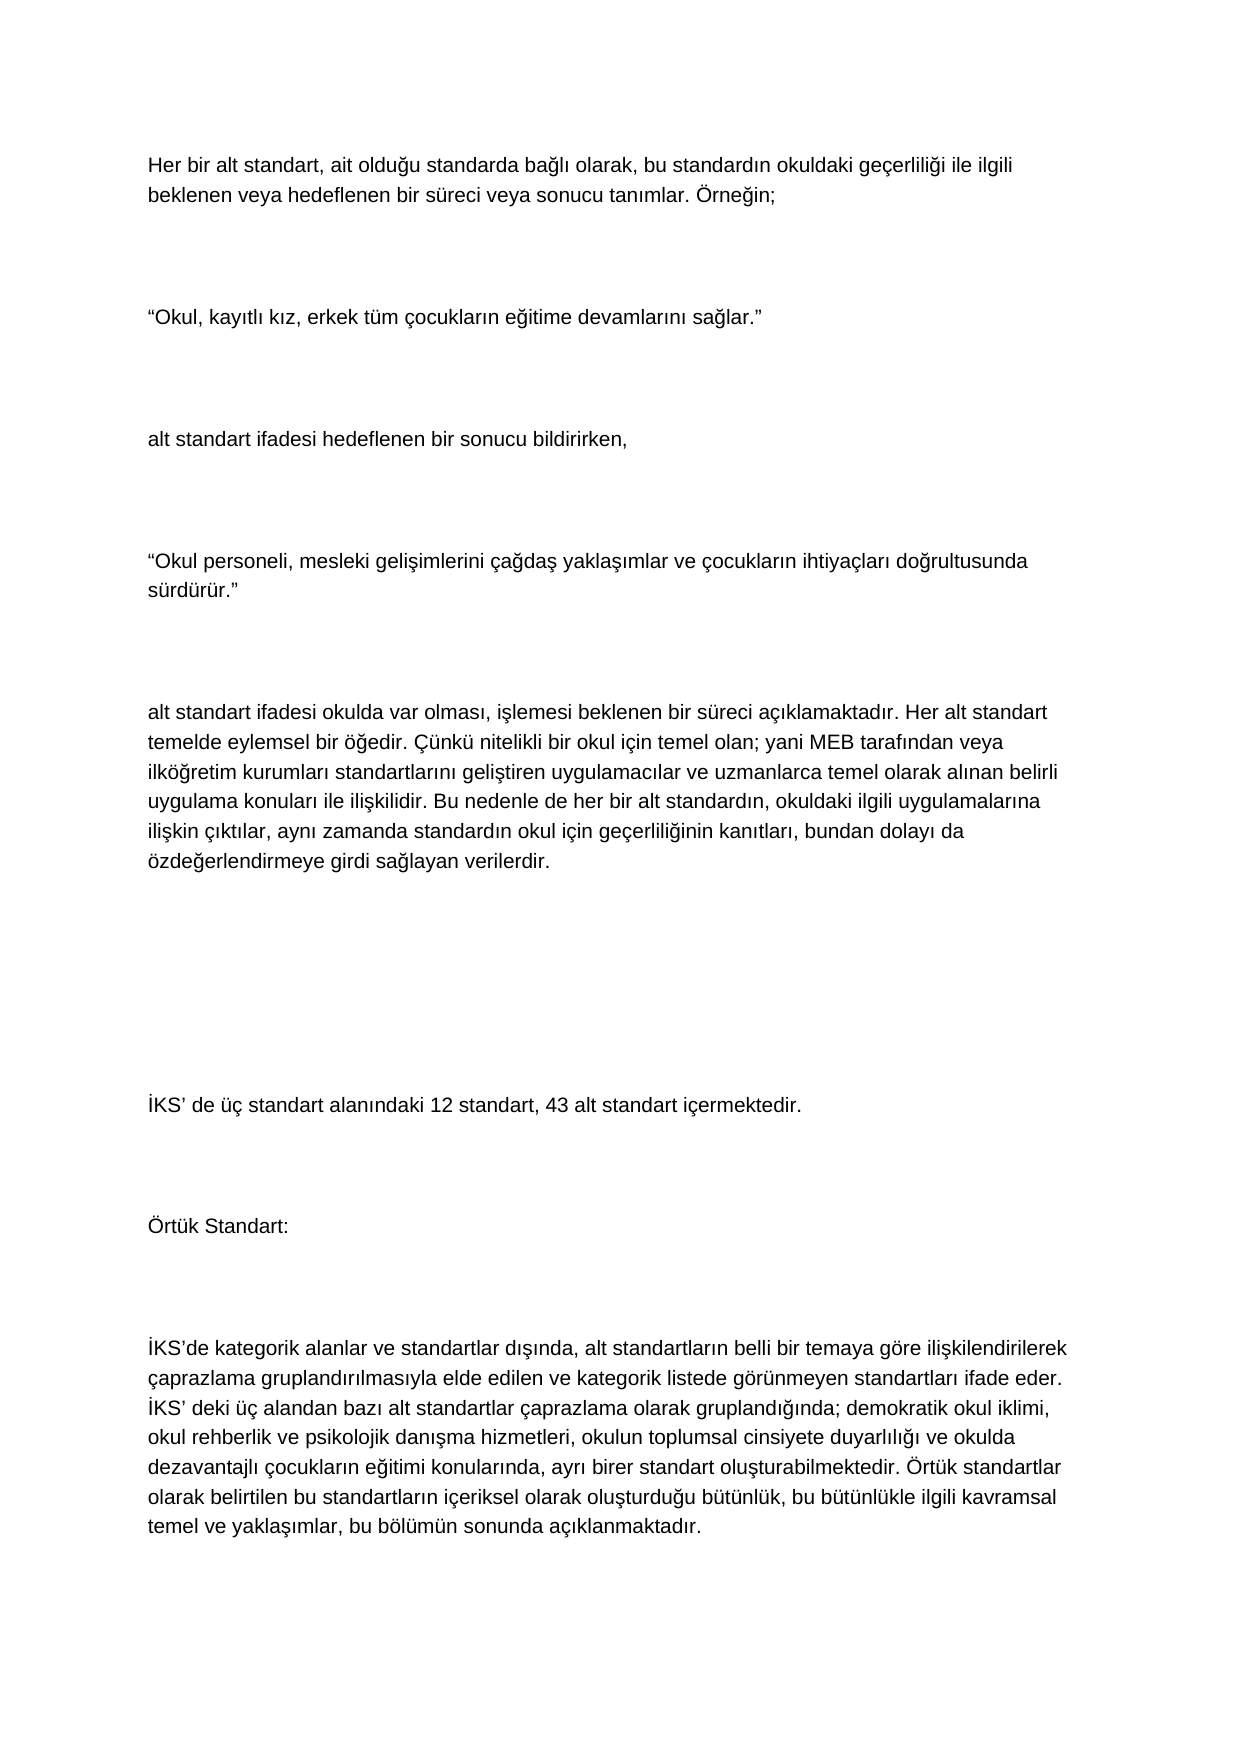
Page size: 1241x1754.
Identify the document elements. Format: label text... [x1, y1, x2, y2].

text İKS’de kategorik alanlar ve standartlar dışında, alt standartların belli bir temaya göre ilişkilendirilerek çaprazlama gruplandırılmasıyla elde edilen ve kategorik listede görünmeyen standartları ifade eder. İKS’ deki üç alandan bazı alt standartlar çaprazlama olarak gruplandığında; demokratik okul iklimi, okul rehberlik ve psikolojik danışma hizmetleri, okulun toplumsal cinsiyete duyarlılığı ve okulda dezavantajlı çocukların eğitimi konularında, ayrı birer standart oluşturabilmektedir. Örtük standartlar olarak belirtilen bu standartların içeriksel olarak oluşturduğu bütünlük, bu bütünlükle ilgili kavramsal temel ve yaklaşımlar, bu bölümün sonunda açıklanmaktadır. [148, 1330, 1093, 1538]
text “Okul, kayıtlı kız, erkek tüm çocukların eğitime devamlarını sağlar.” [148, 299, 1093, 329]
text İKS’ de üç standart alanındaki 12 standart, 43 alt standart içermektedir. [148, 1087, 1093, 1116]
text Örtük Standart: [148, 1208, 1093, 1238]
text alt standart ifadesi hedeflenen bir sonucu bildirirken, [148, 421, 1093, 451]
text Her bir alt standart, ait olduğu standarda bağlı olarak, bu standardın okuldaki geçerliliği ile ilgili beklenen veya hedeflenen bir süreci veya sonucu tanımlar. Örneğin; [148, 148, 1093, 207]
text alt standart ifadesi okulda var olması, işlemesi beklenen bir süreci açıklamaktadır. Her alt standart temelde eylemsel bir öğedir. Çünkü nitelikli bir okul için temel olan; yani MEB tarafından veya ilköğretim kurumları standartlarını geliştiren uygulamacılar ve uzmanlarca temel olarak alınan belirli uygulama konuları ile ilişkilidir. Bu nedenle de her bir alt standardın, okuldaki ilgili uygulamalarına ilişkin çıktılar, aynı zamanda standardın okul için geçerliliğinin kanıtları, bundan dolayı da özdeğerlendirmeye girdi sağlayan verilerdir. [148, 694, 1093, 873]
text “Okul personeli, mesleki gelişimlerini çağdaş yaklaşımlar ve çocukların ihtiyaçları doğrultusunda sürdürür.” [148, 543, 1093, 602]
